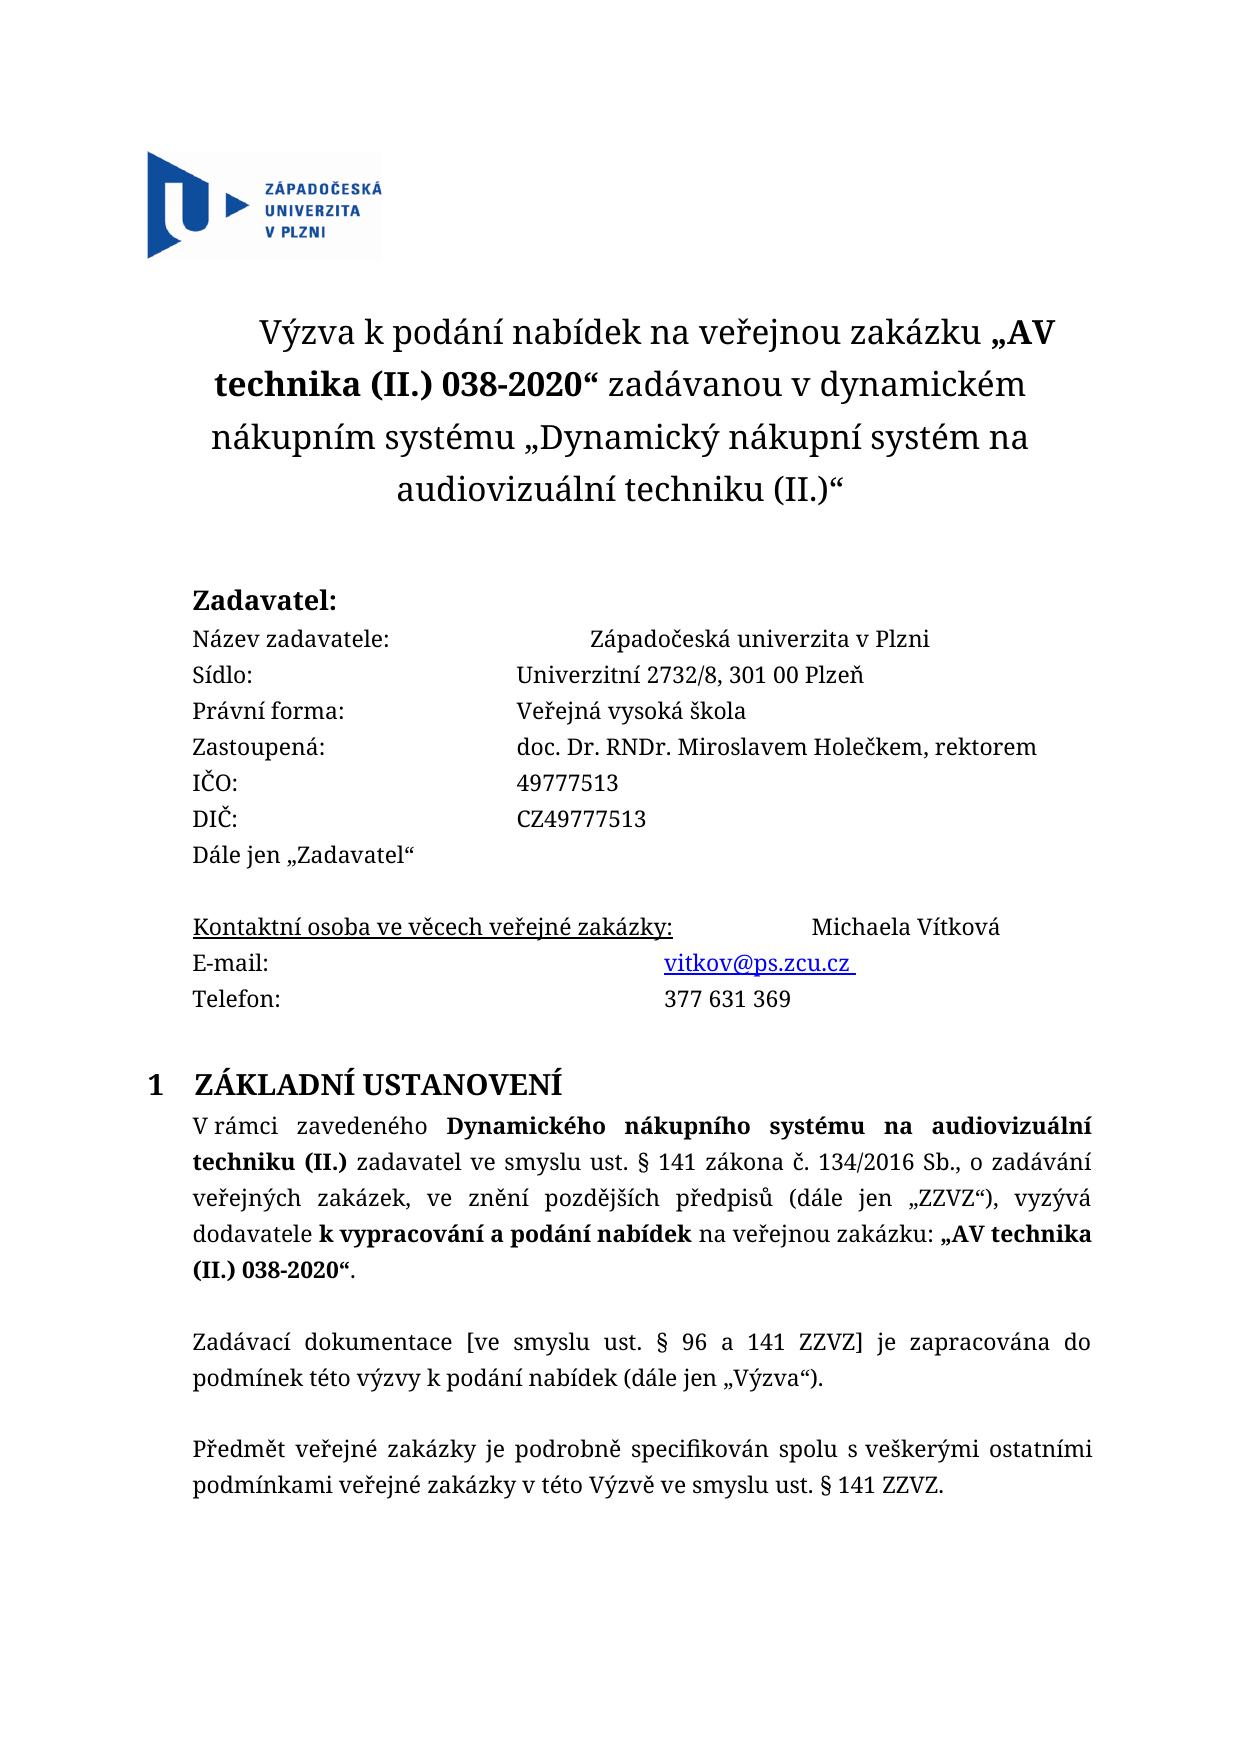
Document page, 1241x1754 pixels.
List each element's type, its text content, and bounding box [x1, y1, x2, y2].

text Právní forma: Veřejná vysoká škola [148, 695, 1093, 727]
text Předmět veřejné zakázky je podrobně specifikován spolu s veškerými ostatními podmínkami veřejné zakázky v této Výzvě ve smyslu ust. § 141 ZZVZ. [192, 1433, 1093, 1501]
text Výzva k podání nabídek na veřejnou zakázku „AV technika (II.) 038-2020“ zadávanou v dynamickém nákupním systému „Dynamický nákupní systém na audiovizuální techniku (II.)“ [148, 309, 1093, 511]
text Telefon: 377 631 369 [148, 983, 1093, 1014]
text Zadavatel: [192, 581, 1093, 618]
text Zastoupená: doc. Dr. RNDr. Miroslavem Holečkem, rektorem [192, 731, 1093, 762]
text V rámci zavedeného Dynamického nákupního systému na audiovizuální techniku (II.) zadavatel ve smyslu ust. § 141 zákona č. 134/2016 Sb., o zadávání veřejných zakázek, ve znění pozdějších předpisů (dále jen „ZZVZ“), vyzývá dodavatele k vypracování a podání nabídek na veřejnou zakázku: „AV technika (II.) 038-2020“. [192, 1110, 1093, 1285]
text Sídlo: Univerzitní 2732/8, 301 00 Plzeň [148, 659, 1093, 691]
text Kontaktní osoba ve věcech veřejné zakázky: Michaela Vítková [148, 911, 1093, 942]
text 1 ZÁKLADNÍ USTANOVENÍ [148, 1064, 1093, 1104]
text Zadávací dokumentace [ve smyslu ust. § 96 a 141 ZZVZ] je zapracována do podmínek této výzvy k podání nabídek (dále jen „Výzva“). [192, 1326, 1093, 1393]
text Dále jen „Zadavatel“ [148, 839, 1093, 870]
text IČO: 49777513 [148, 767, 1093, 798]
picture [147, 151, 382, 259]
text Název zadavatele: Západočeská univerzita v Plzni [148, 623, 1093, 655]
text DIČ: CZ49777513 [148, 803, 1093, 834]
text E-mail: vitkov@ps.zcu.cz [148, 947, 1093, 978]
